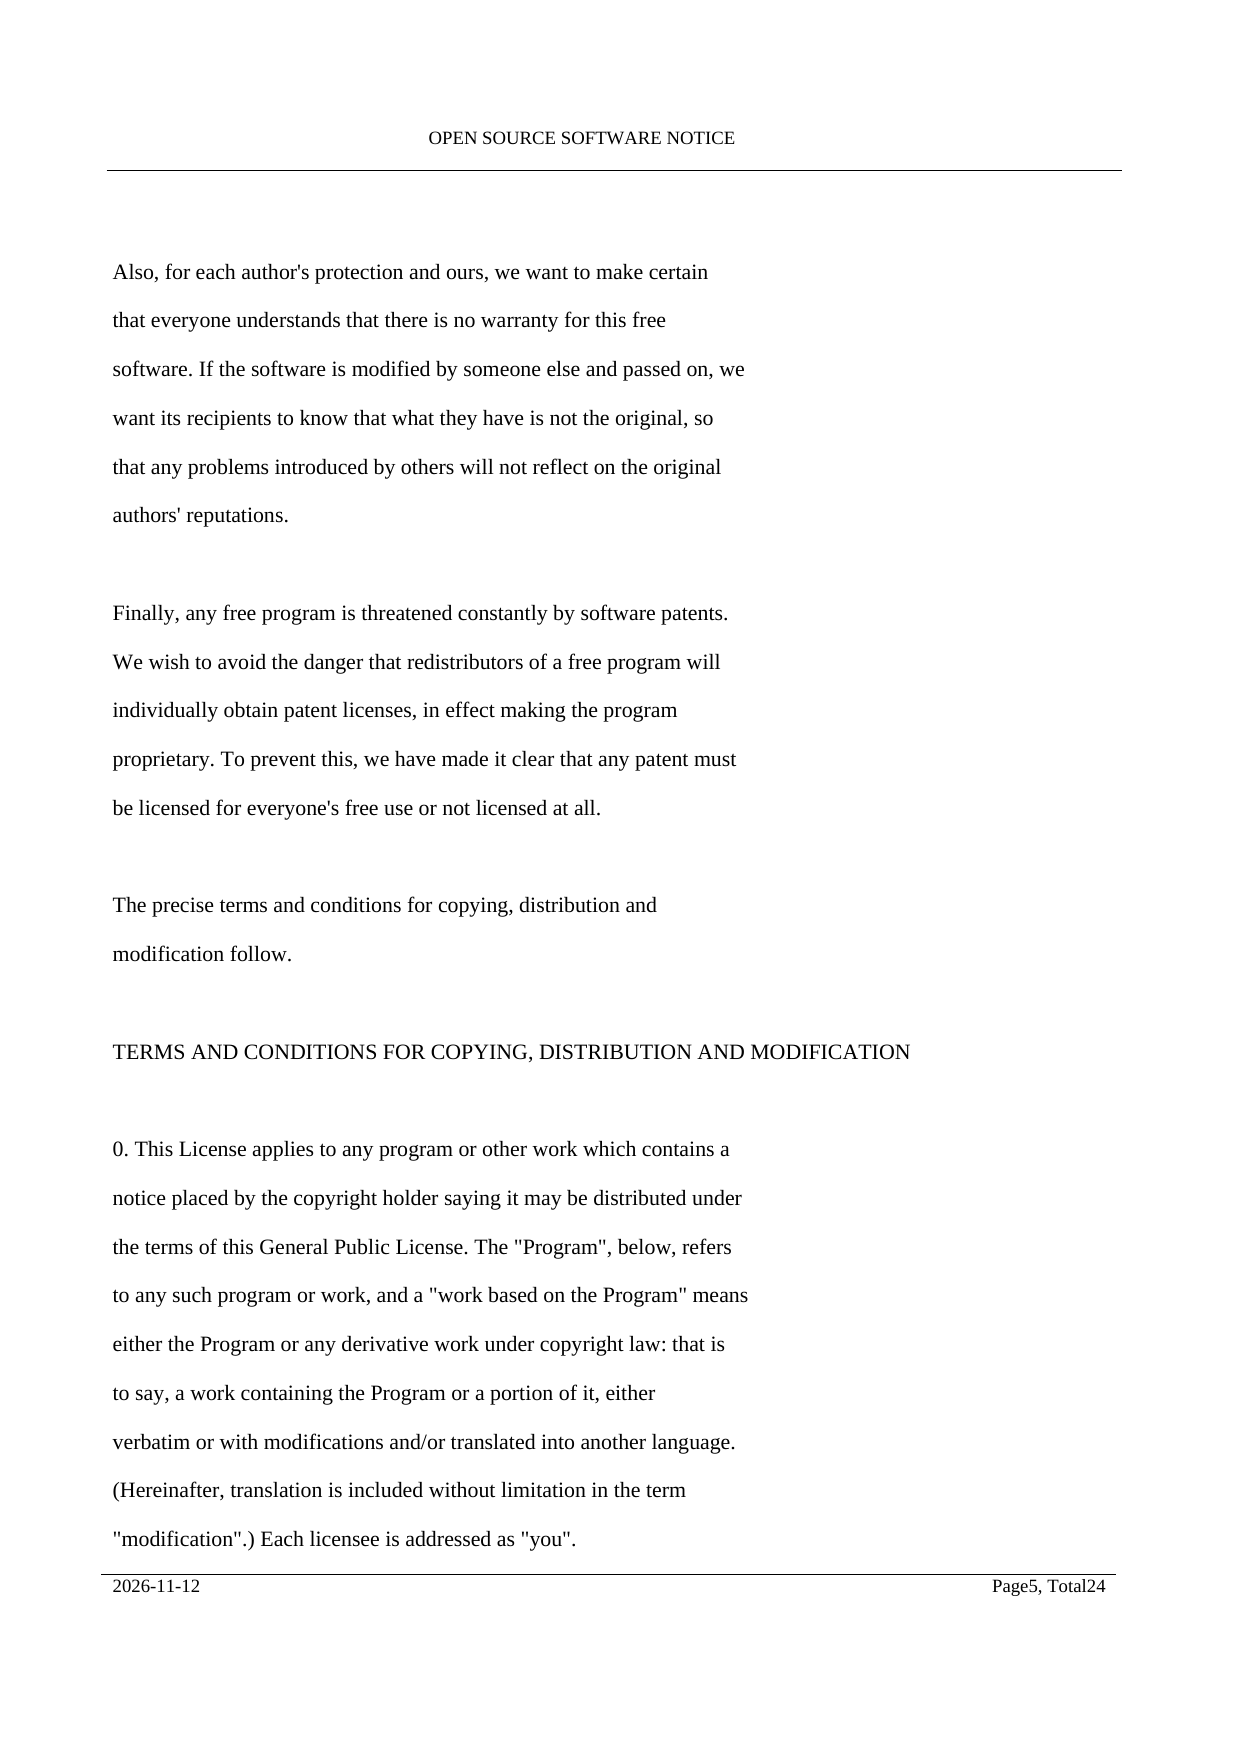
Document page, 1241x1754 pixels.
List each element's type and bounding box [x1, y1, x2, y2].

text [112, 206, 1128, 1555]
